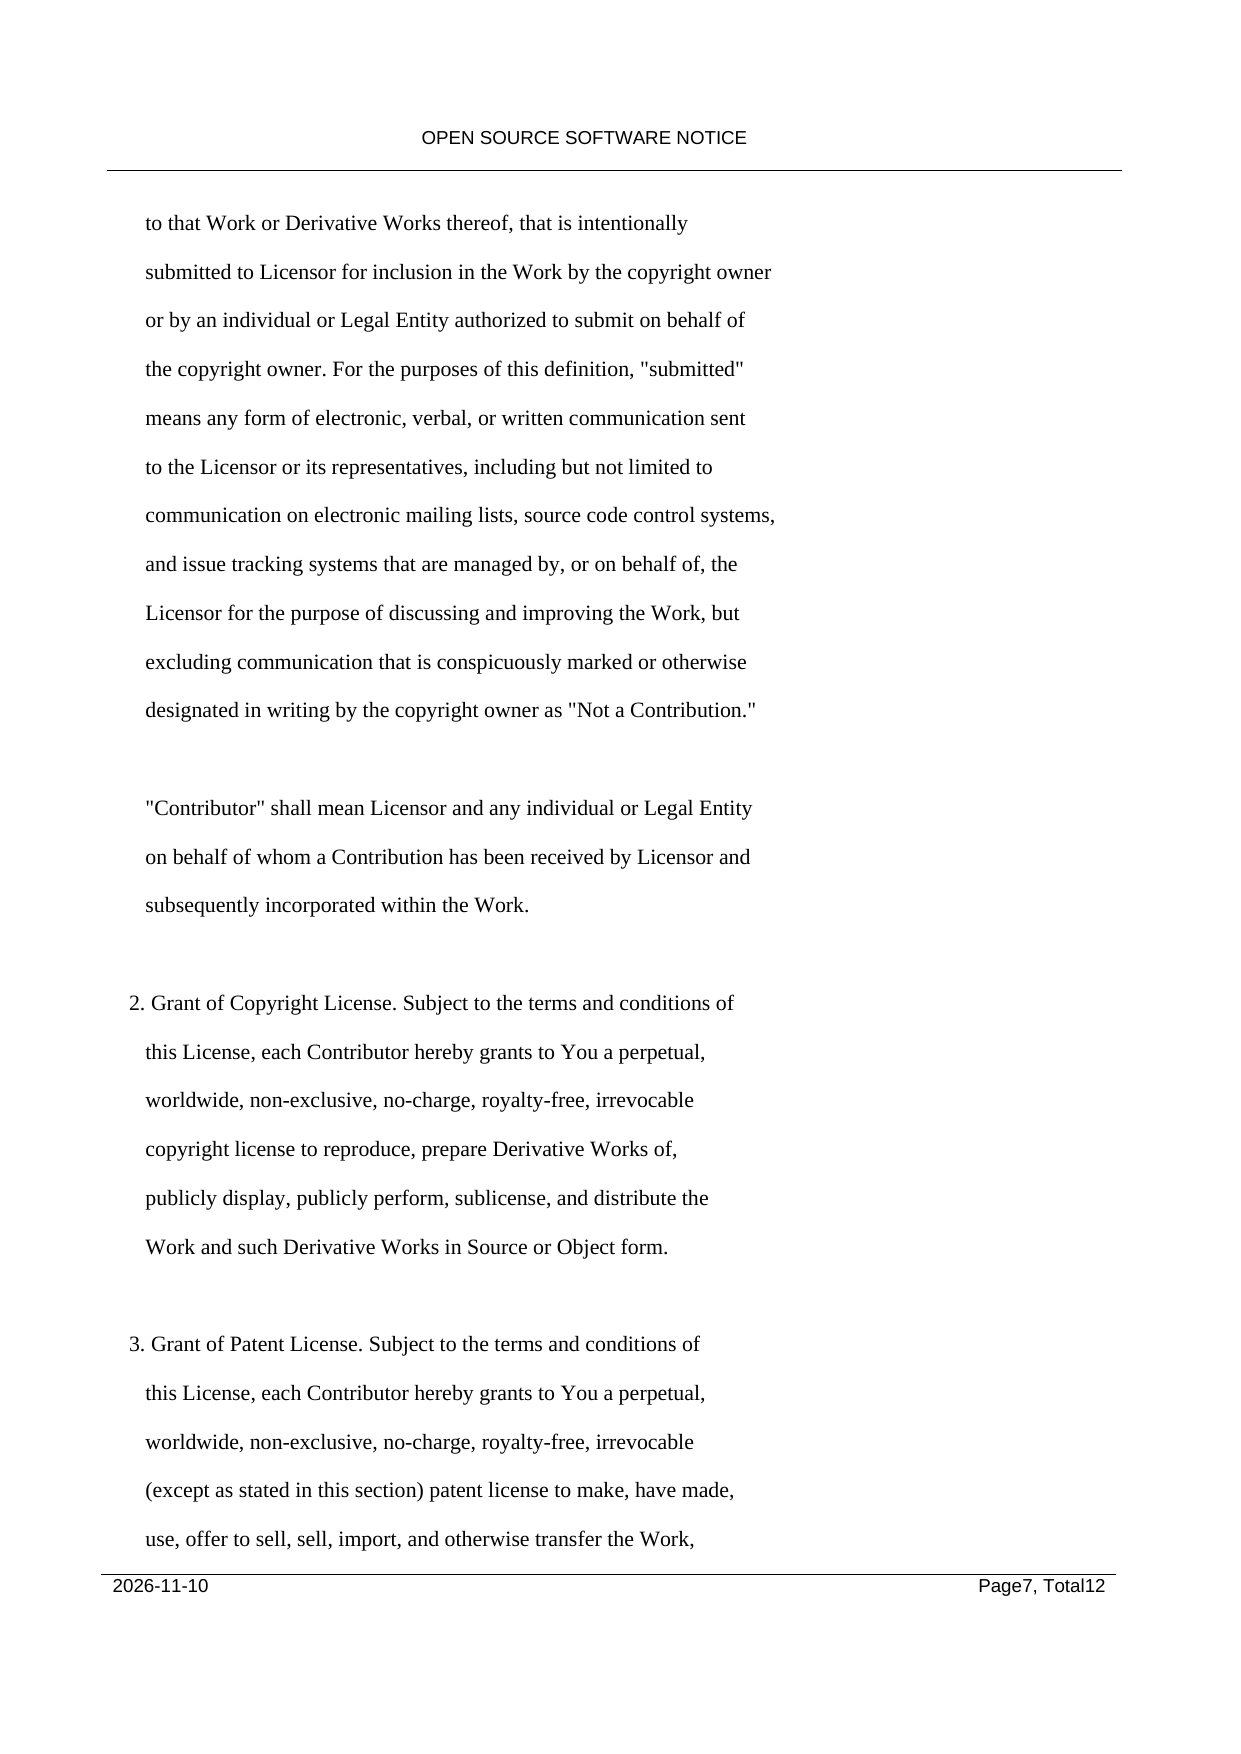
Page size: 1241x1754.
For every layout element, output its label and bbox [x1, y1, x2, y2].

text [112, 206, 1128, 1555]
